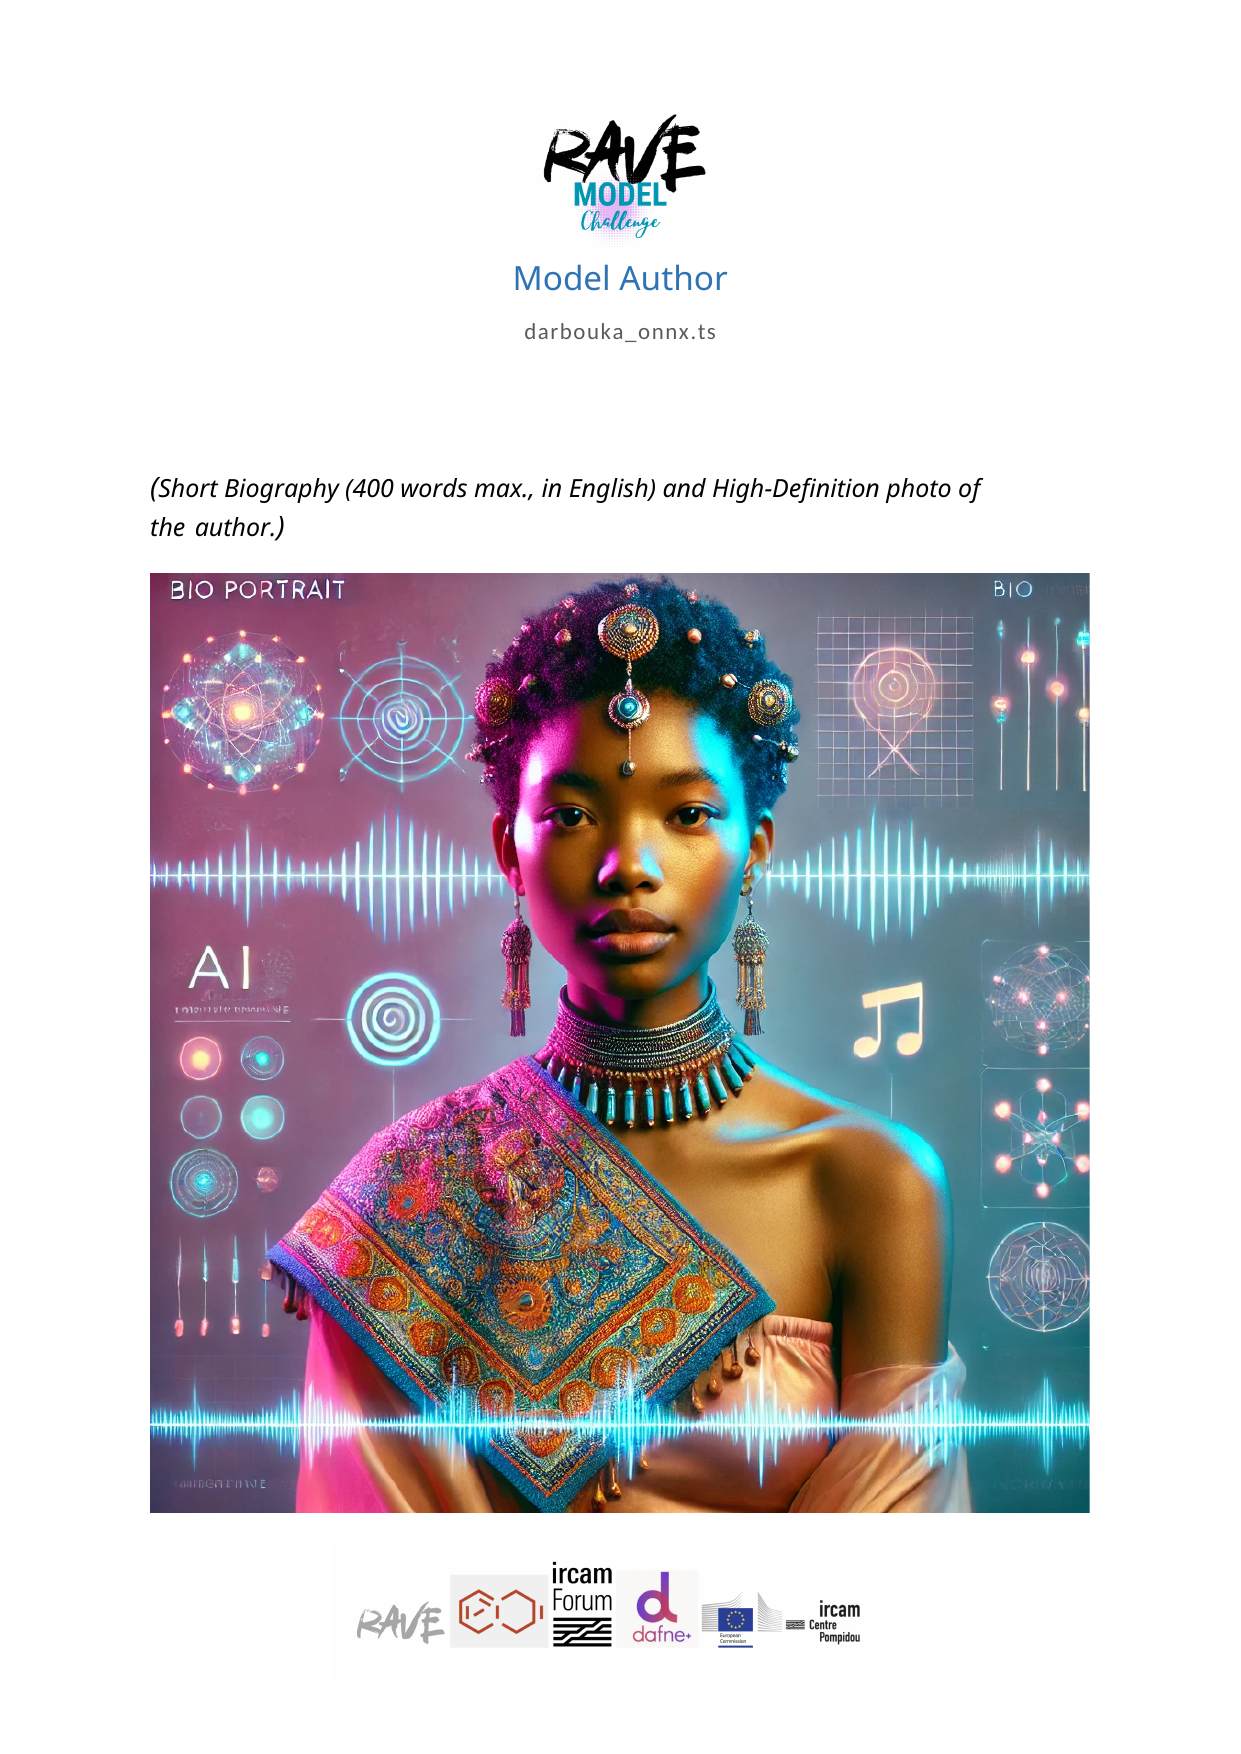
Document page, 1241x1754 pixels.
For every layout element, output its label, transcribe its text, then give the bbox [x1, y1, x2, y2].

picture [331, 1539, 909, 1681]
picture [150, 573, 1090, 1513]
text (Short Biography (400 words max., in English) and High-Definition photo of the author.) [150, 468, 1090, 544]
picture [529, 73, 711, 255]
subtitle darbouka_onnx.ts [150, 317, 1090, 345]
subtitle Model Author [150, 255, 1090, 300]
